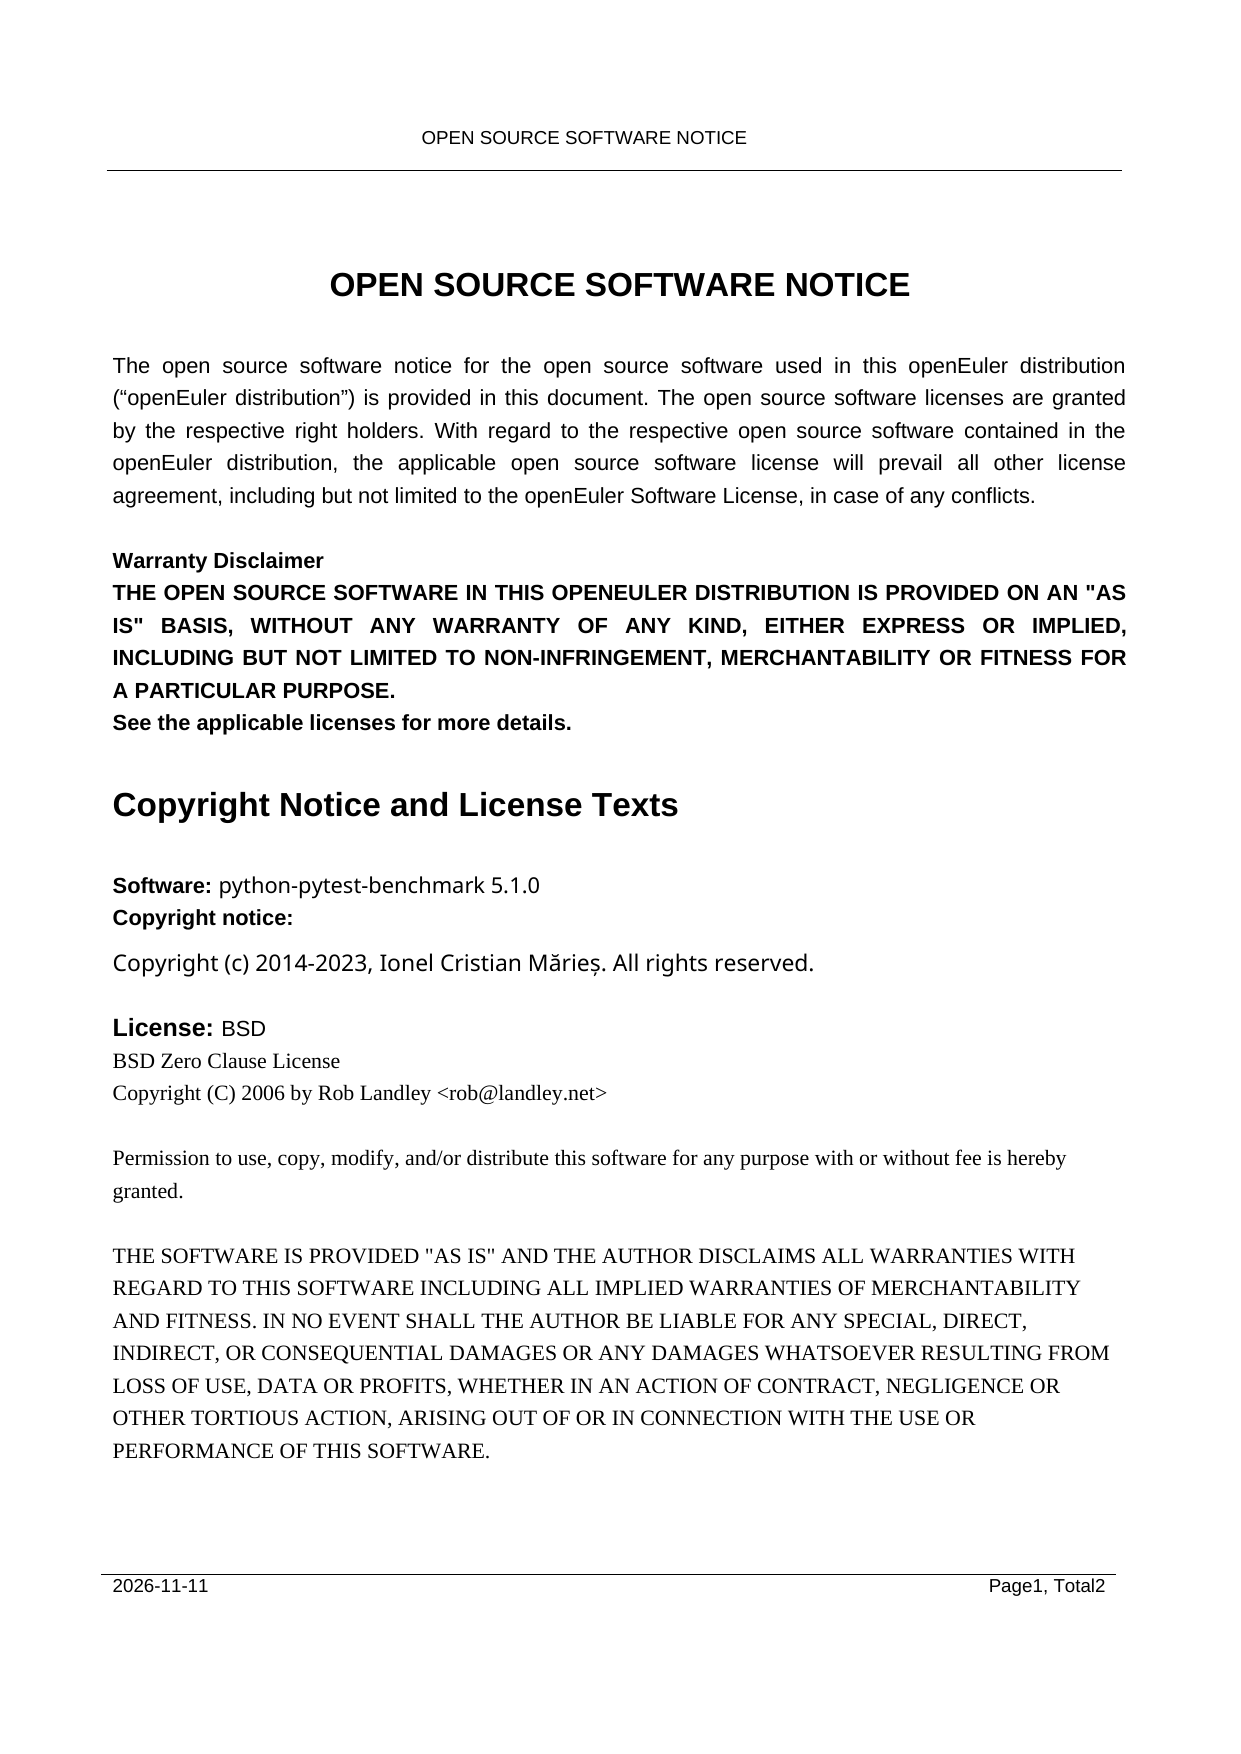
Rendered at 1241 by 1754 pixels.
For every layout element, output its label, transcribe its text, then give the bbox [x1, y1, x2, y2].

title Software: python-pytest-benchmark 5.1.0 [112, 869, 1128, 901]
text BSD Zero Clause License Copyright (C) 2006 by Rob Landley <rob@landley.net> Permission to use, copy, modify, and/or distribute this software for any purpose with or without fee is hereby granted. THE SOFTWARE IS PROVIDED "AS IS" AND THE AUTHOR DISCLAIMS ALL WARRANTIES WITH REGARD TO THIS SOFTWARE INCLUDING ALL IMPLIED WARRANTIES OF MERCHANTABILITY AND FITNESS. IN NO EVENT SHALL THE AUTHOR BE LIABLE FOR ANY SPECIAL, DIRECT, INDIRECT, OR CONSEQUENTIAL DAMAGES OR ANY DAMAGES WHATSOEVER RESULTING FROM LOSS OF USE, DATA OR PROFITS, WHETHER IN AN ACTION OF CONTRACT, NEGLIGENCE OR OTHER TORTIOUS ACTION, ARISING OUT OF OR IN CONNECTION WITH THE USE OR PERFORMANCE OF THIS SOFTWARE. [112, 1044, 1128, 1499]
text The open source software notice for the open source software used in this openEuler distribution (“openEuler distribution”) is provided in this document. The open source software licenses are granted by the respective right holders. With regard to the respective open source software contained in the openEuler distribution, the applicable open source software license will prevail all other license agreement, including but not limited to the openEuler Software License, in case of any conflicts. [112, 349, 1128, 511]
text Copyright (c) 2014-2023, Ionel Cristian Mărieș. All rights reserved. [112, 947, 1128, 1012]
text Copyright notice: [112, 901, 1128, 934]
text THE OPEN SOURCE SOFTWARE IN THIS OPENEULER DISTRIBUTION IS PROVIDED ON AN "AS IS" BASIS, WITHOUT ANY WARRANTY OF ANY KIND, EITHER EXPRESS OR IMPLIED, INCLUDING BUT NOT LIMITED TO NON-INFRINGEMENT, MERCHANTABILITY OR FITNESS FOR A PARTICULAR PURPOSE. See the applicable licenses for more details. [112, 576, 1128, 739]
text License: BSD [112, 1012, 1128, 1044]
text Copyright Notice and License Texts [112, 771, 1128, 836]
text OPEN SOURCE SOFTWARE NOTICE [112, 251, 1128, 316]
text Warranty Disclaimer [112, 544, 1128, 576]
